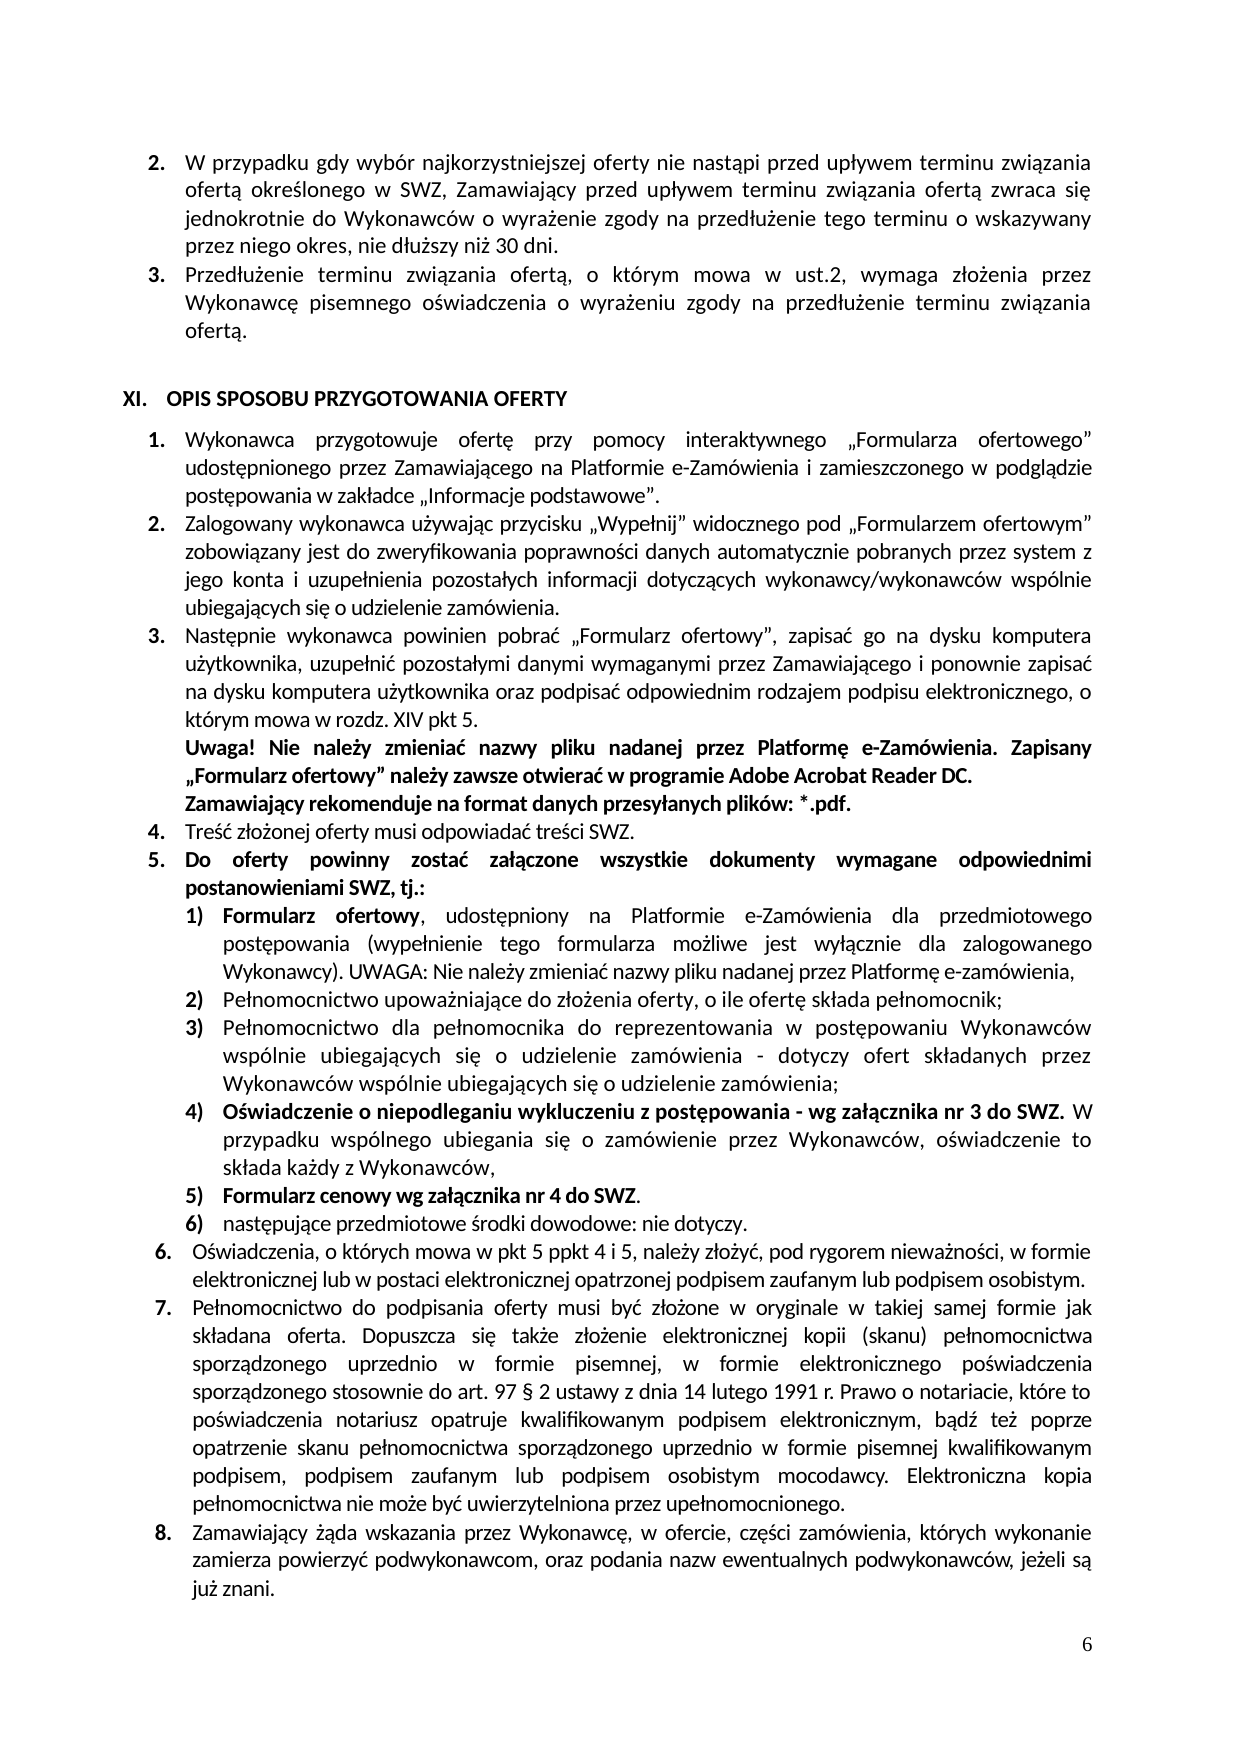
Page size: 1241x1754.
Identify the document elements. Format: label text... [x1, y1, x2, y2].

list W przypadku gdy wybór najkorzystniejszej oferty nie nastąpi przed upływem terminu związania ofertą określonego w SWZ, Zamawiający przed upływem terminu związania ofertą zwraca się jednokrotnie do Wykonawców o wyrażenie zgody na przedłużenie tego terminu o wskazywany przez niego okres, nie dłuższy niż 30 dni. [148, 148, 1093, 260]
list Treść złożonej oferty musi odpowiadać treści SWZ. [148, 817, 1093, 845]
list Pełnomocnictwo do podpisania oferty musi być złożone w oryginale w takiej samej formie jak składana oferta. Dopuszcza się także złożenie elektronicznej kopii (skanu) pełnomocnictwa sporządzonego uprzednio w formie pisemnej, w formie elektronicznego poświadczenia sporządzonego stosownie do art. 97 § 2 ustawy z dnia 14 lutego 1991 r. Prawo o notariacie, które to poświadczenia notariusz opatruje kwalifikowanym podpisem elektronicznym, bądź też poprze opatrzenie skanu pełnomocnictwa sporządzonego uprzednio w formie pisemnej kwalifikowanym podpisem, podpisem zaufanym lub podpisem osobistym mocodawcy. Elektroniczna kopia pełnomocnictwa nie może być uwierzytelniona przez upełnomocnionego. [154, 1293, 1093, 1518]
list Zalogowany wykonawca używając przycisku „Wypełnij” widocznego pod „Formularzem ofertowym” zobowiązany jest do zweryfikowania poprawności danych automatycznie pobranych przez system z jego konta i uzupełnienia pozostałych informacji dotyczących wykonawcy/wykonawców wspólnie ubiegających się o udzielenie zamówienia. [148, 509, 1093, 621]
list Oświadczenia, o których mowa w pkt 5 ppkt 4 i 5, należy złożyć, pod rygorem nieważności, w formie elektronicznej lub w postaci elektronicznej opatrzonej podpisem zaufanym lub podpisem osobistym. [154, 1237, 1093, 1293]
list Formularz cenowy wg załącznika nr 4 do SWZ. [185, 1181, 1093, 1209]
list Pełnomocnictwo upoważniające do złożenia oferty, o ile ofertę składa pełnomocnik; [185, 985, 1093, 1013]
list Przedłużenie terminu związania ofertą, o którym mowa w ust.2, wymaga złożenia przez Wykonawcę pisemnego oświadczenia o wyrażeniu zgody na przedłużenie terminu związania ofertą. [148, 260, 1093, 344]
list Wykonawca przygotowuje ofertę przy pomocy interaktywnego „Formularza ofertowego” udostępnionego przez Zamawiającego na Platformie e-Zamówienia i zamieszczonego w podglądzie postępowania w zakładce „Informacje podstawowe”. [148, 425, 1093, 509]
list Do oferty powinny zostać załączone wszystkie dokumenty wymagane odpowiednimi postanowieniami SWZ, tj.: [148, 845, 1093, 901]
list Pełnomocnictwo dla pełnomocnika do reprezentowania w postępowaniu Wykonawców wspólnie ubiegających się o udzielenie zamówienia - dotyczy ofert składanych przez Wykonawców wspólnie ubiegających się o udzielenie zamówienia; [185, 1013, 1093, 1097]
list Formularz ofertowy, udostępniony na Platformie e-Zamówienia dla przedmiotowego postępowania (wypełnienie tego formularza możliwe jest wyłącznie dla zalogowanego Wykonawcy). UWAGA: Nie należy zmieniać nazwy pliku nadanej przez Platformę e-zamówienia, [185, 901, 1093, 985]
list Oświadczenie o niepodleganiu wykluczeniu z postępowania - wg załącznika nr 3 do SWZ. W przypadku wspólnego ubiegania się o zamówienie przez Wykonawców, oświadczenie to składa każdy z Wykonawców, [185, 1097, 1093, 1181]
list Uwaga! Nie należy zmieniać nazwy pliku nadanej przez Platformę e-Zamówienia. Zapisany „Formularz ofertowy” należy zawsze otwierać w programie Adobe Acrobat Reader DC. [185, 733, 1093, 789]
list Zamawiający rekomenduje na format danych przesyłanych plików: *.pdf. [185, 789, 1093, 817]
list Zamawiający żąda wskazania przez Wykonawcę, w ofercie, części zamówienia, których wykonanie zamierza powierzyć podwykonawcom, oraz podania nazw ewentualnych podwykonawców, jeżeli są już znani. [154, 1518, 1093, 1602]
list OPIS SPOSOBU PRZYGOTOWANIA OFERTY [148, 384, 1093, 412]
list Następnie wykonawca powinien pobrać „Formularz ofertowy”, zapisać go na dysku komputera użytkownika, uzupełnić pozostałymi danymi wymaganymi przez Zamawiającego i ponownie zapisać na dysku komputera użytkownika oraz podpisać odpowiednim rodzajem podpisu elektronicznego, o którym mowa w rozdz. XIV pkt 5. [148, 621, 1093, 733]
list następujące przedmiotowe środki dowodowe: nie dotyczy. [185, 1209, 1093, 1237]
